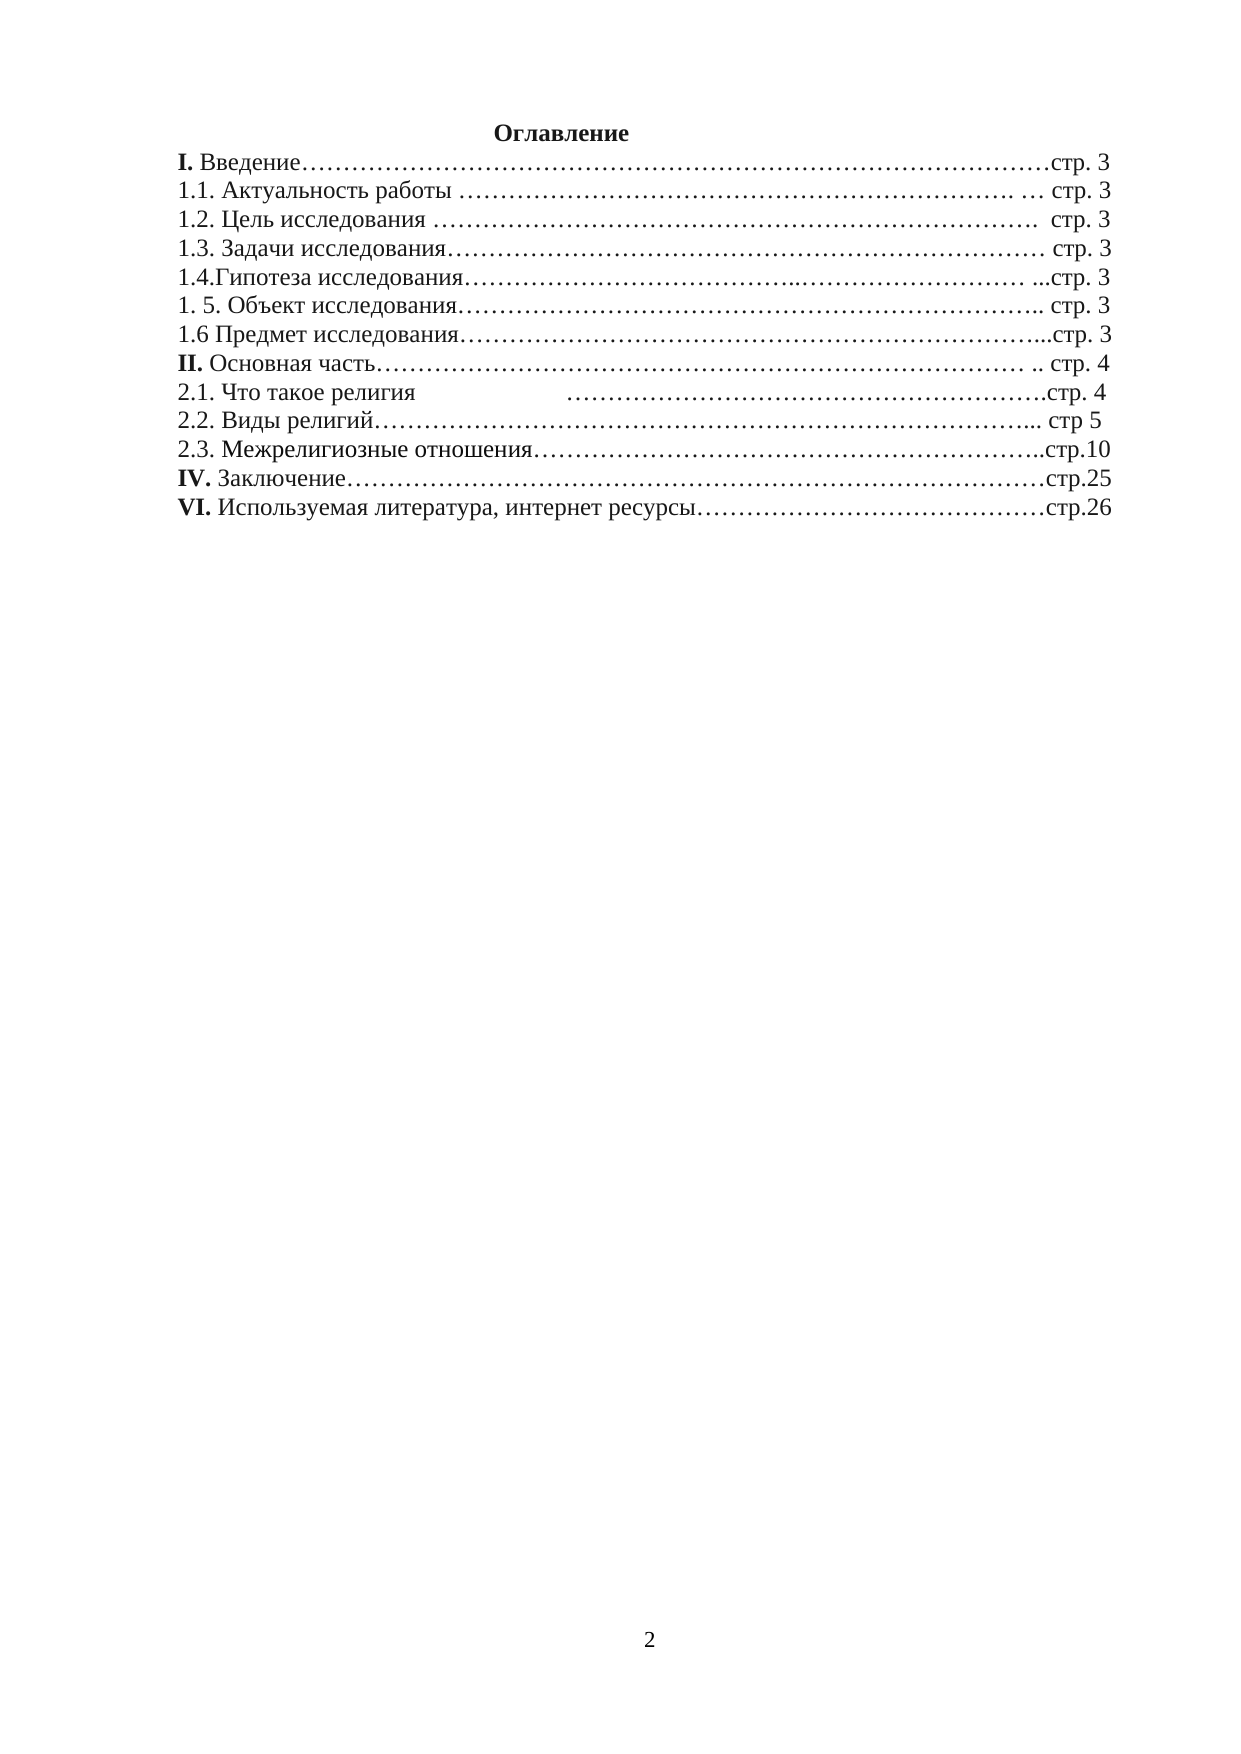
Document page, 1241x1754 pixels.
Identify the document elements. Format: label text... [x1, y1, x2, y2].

text Оглавление [177, 118, 945, 147]
text 1. 5. Объект исследования…………………………………………………………….. стр. 3 [177, 291, 1122, 319]
text 1.4.Гипотеза исследования…………………………………..……………………… ...стр. 3 [177, 262, 1122, 291]
text 2.1. Что такое религия ………………………………………………….стр. 4 [177, 377, 1122, 406]
text 1.1. Актуальность работы …………………………………………………………. … стр. 3 [177, 176, 1122, 204]
text II. Основная часть…………………………………………………………………… .. стр. 4 [177, 348, 1122, 377]
text VI. Используемая литература, интернет ресурсы……………………………………стр.26 [177, 492, 1122, 521]
text 2.3. Межрелигиозные отношения……………………………………………………..стр.10 [177, 434, 1122, 463]
text 1.3. Задачи исследования……………………………………………………………… стр. 3 [177, 233, 1122, 262]
text IV. Заключение…………………………………………………………………………стр.25 [177, 463, 1122, 492]
text 1.6 Предмет исследования……………………………………………………………...стр. 3 [177, 319, 1122, 348]
text I. Введение………………………………………………………………………………стр. 3 [177, 147, 1122, 176]
text 1.2. Цель исследования ………………………………………………………………. стр. 3 [177, 204, 1122, 233]
text 2.2. Виды религий……………………………………………………………………... стр 5 [177, 406, 1122, 434]
